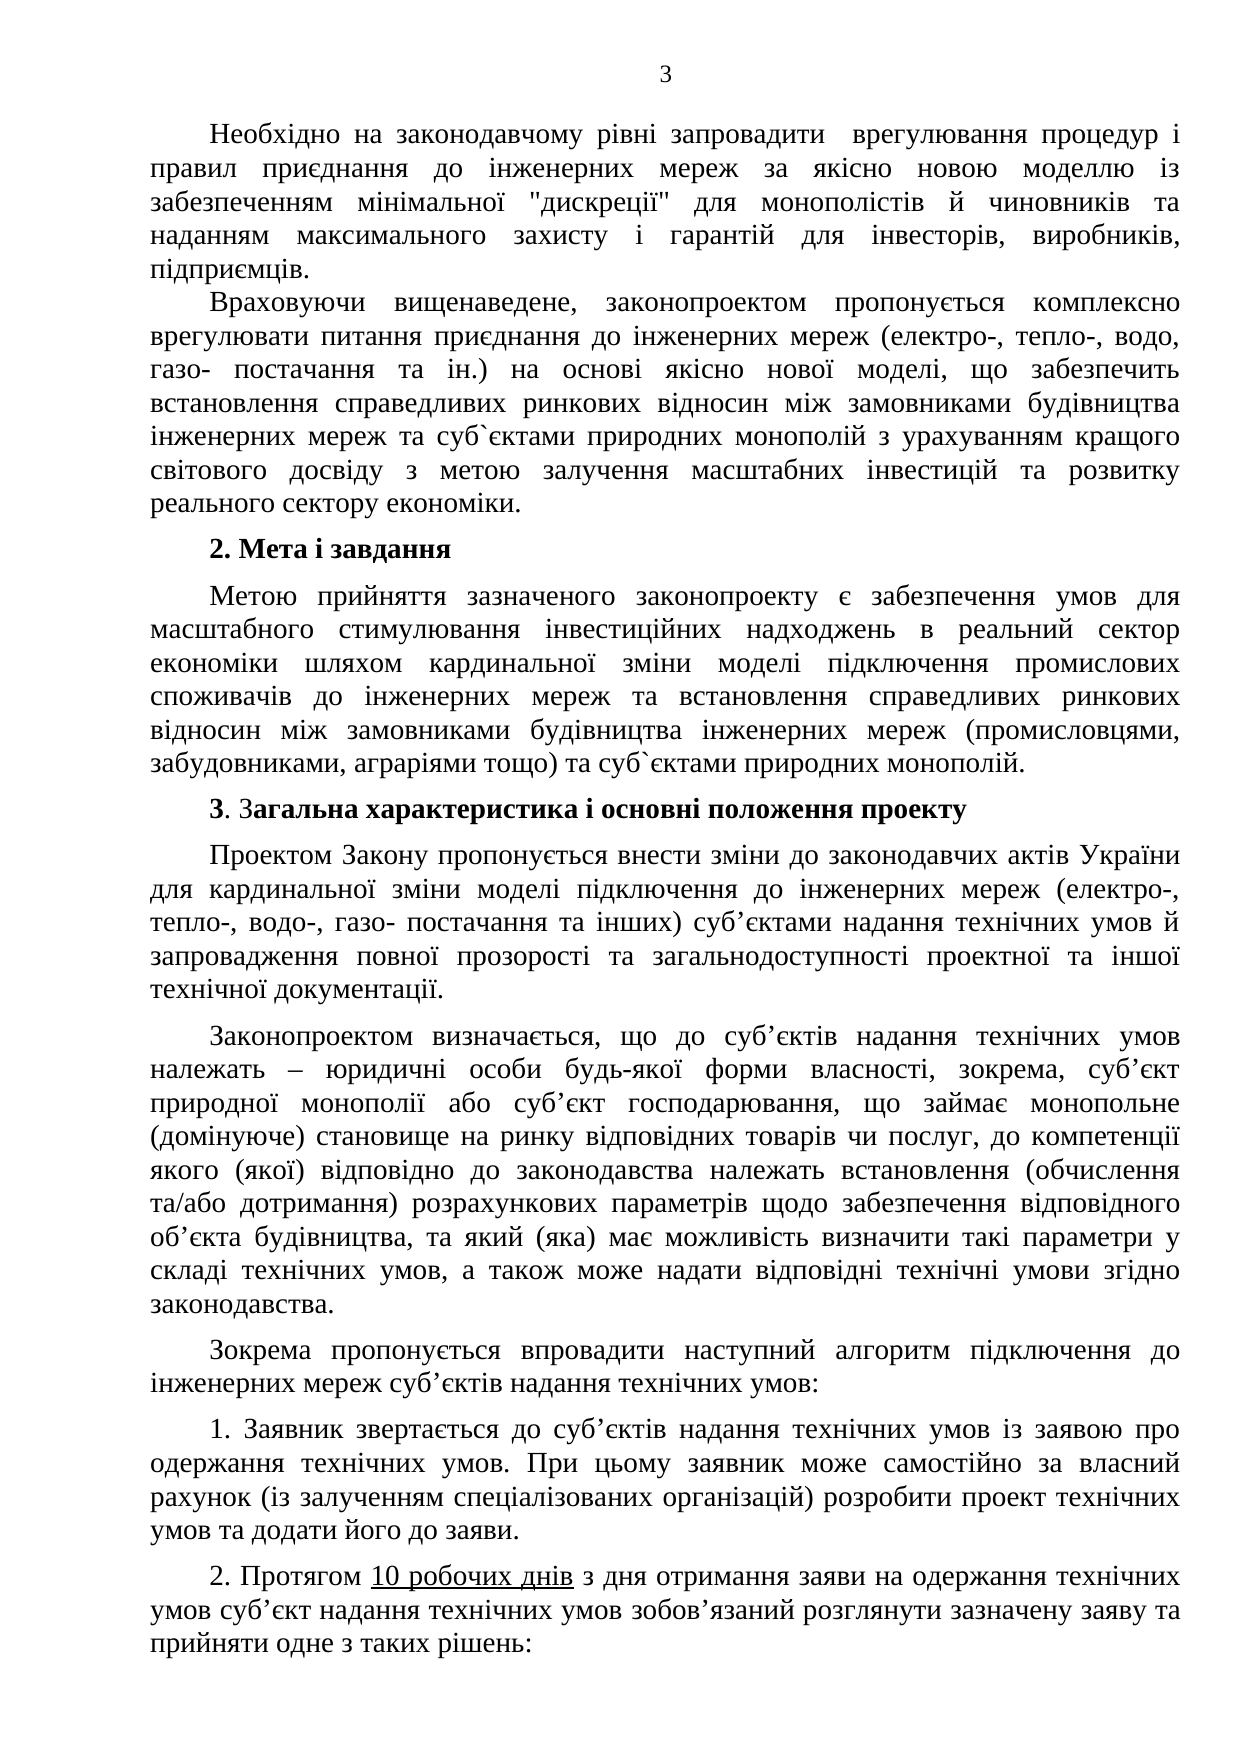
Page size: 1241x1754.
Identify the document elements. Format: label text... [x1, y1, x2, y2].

text 1. Заявник звертається до суб’єктів надання технічних умов із заявою про одержання технічних умов. При цьому заявник може самостійно за власний рахунок (із залученням спеціалізованих організацій) розробити проект технічних умов та додати його до заяви. [150, 1412, 1181, 1546]
text Зокрема пропонується впровадити наступний алгоритм підключення до інженерних мереж суб’єктів надання технічних умов: [150, 1332, 1181, 1399]
text 2. Мета і завдання [150, 532, 1181, 565]
text Враховуючи вищенаведене, законопроектом пропонується комплексно врегулювати питання приєднання до інженерних мереж (електро-, тепло-, водо, газо- постачання та ін.) на основі якісно нової моделі, що забезпечить встановлення справедливих ринкових відносин між замовниками будівництва інженерних мереж та суб`єктами природних монополій з урахуванням кращого світового досвіду з метою залучення масштабних інвестицій та розвитку реального сектору економіки. [150, 284, 1181, 519]
text 2. Протягом 10 робочих днів з дня отримання заяви на одержання технічних умов суб’єкт надання технічних умов зобов’язаний розглянути зазначену заяву та прийняти одне з таких рішень: [150, 1558, 1181, 1659]
text Проектом Закону пропонується внести зміни до законодавчих актів України для кардинальної зміни моделі підключення до інженерних мереж (електро-, тепло-, водо-, газо- постачання та інших) суб’єктами надання технічних умов й запровадження повної прозорості та загальнодоступності проектної та іншої технічної документації. [150, 837, 1181, 1005]
text Метою прийняття зазначеного законопроекту є забезпечення умов для масштабного стимулювання інвестиційних надходжень в реальний сектор економіки шляхом кардинальної зміни моделі підключення промислових споживачів до інженерних мереж та встановлення справедливих ринкових відносин між замовниками будівництва інженерних мереж (промисловцями, забудовниками, аграріями тощо) та суб`єктами природних монополій. [150, 578, 1181, 779]
text Законопроектом визначається, що до суб’єктів надання технічних умов належать – юридичні особи будь-якої форми власності, зокрема, суб’єкт природної монополії або суб’єкт господарювання, що займає монопольне (домінуюче) становище на ринку відповідних товарів чи послуг, до компетенції якого (якої) відповідно до законодавства належать встановлення (обчислення та/або дотримання) розрахункових параметрів щодо забезпечення відповідного об’єкта будівництва, та який (яка) має можливість визначити такі параметри у складі технічних умов, а також може надати відповідні технічні умови згідно законодавства. [150, 1018, 1181, 1319]
text 3. Загальна характеристика і основні положення проекту [150, 791, 1181, 825]
text Необхідно на законодавчому рівні запровадити врегулювання процедур і правил приєднання до інженерних мереж за якісно новою моделлю із забезпеченням мінімальної "дискреції" для монополістів й чиновників та наданням максимального захисту і гарантій для інвесторів, виробників, підприємців. [150, 117, 1181, 284]
